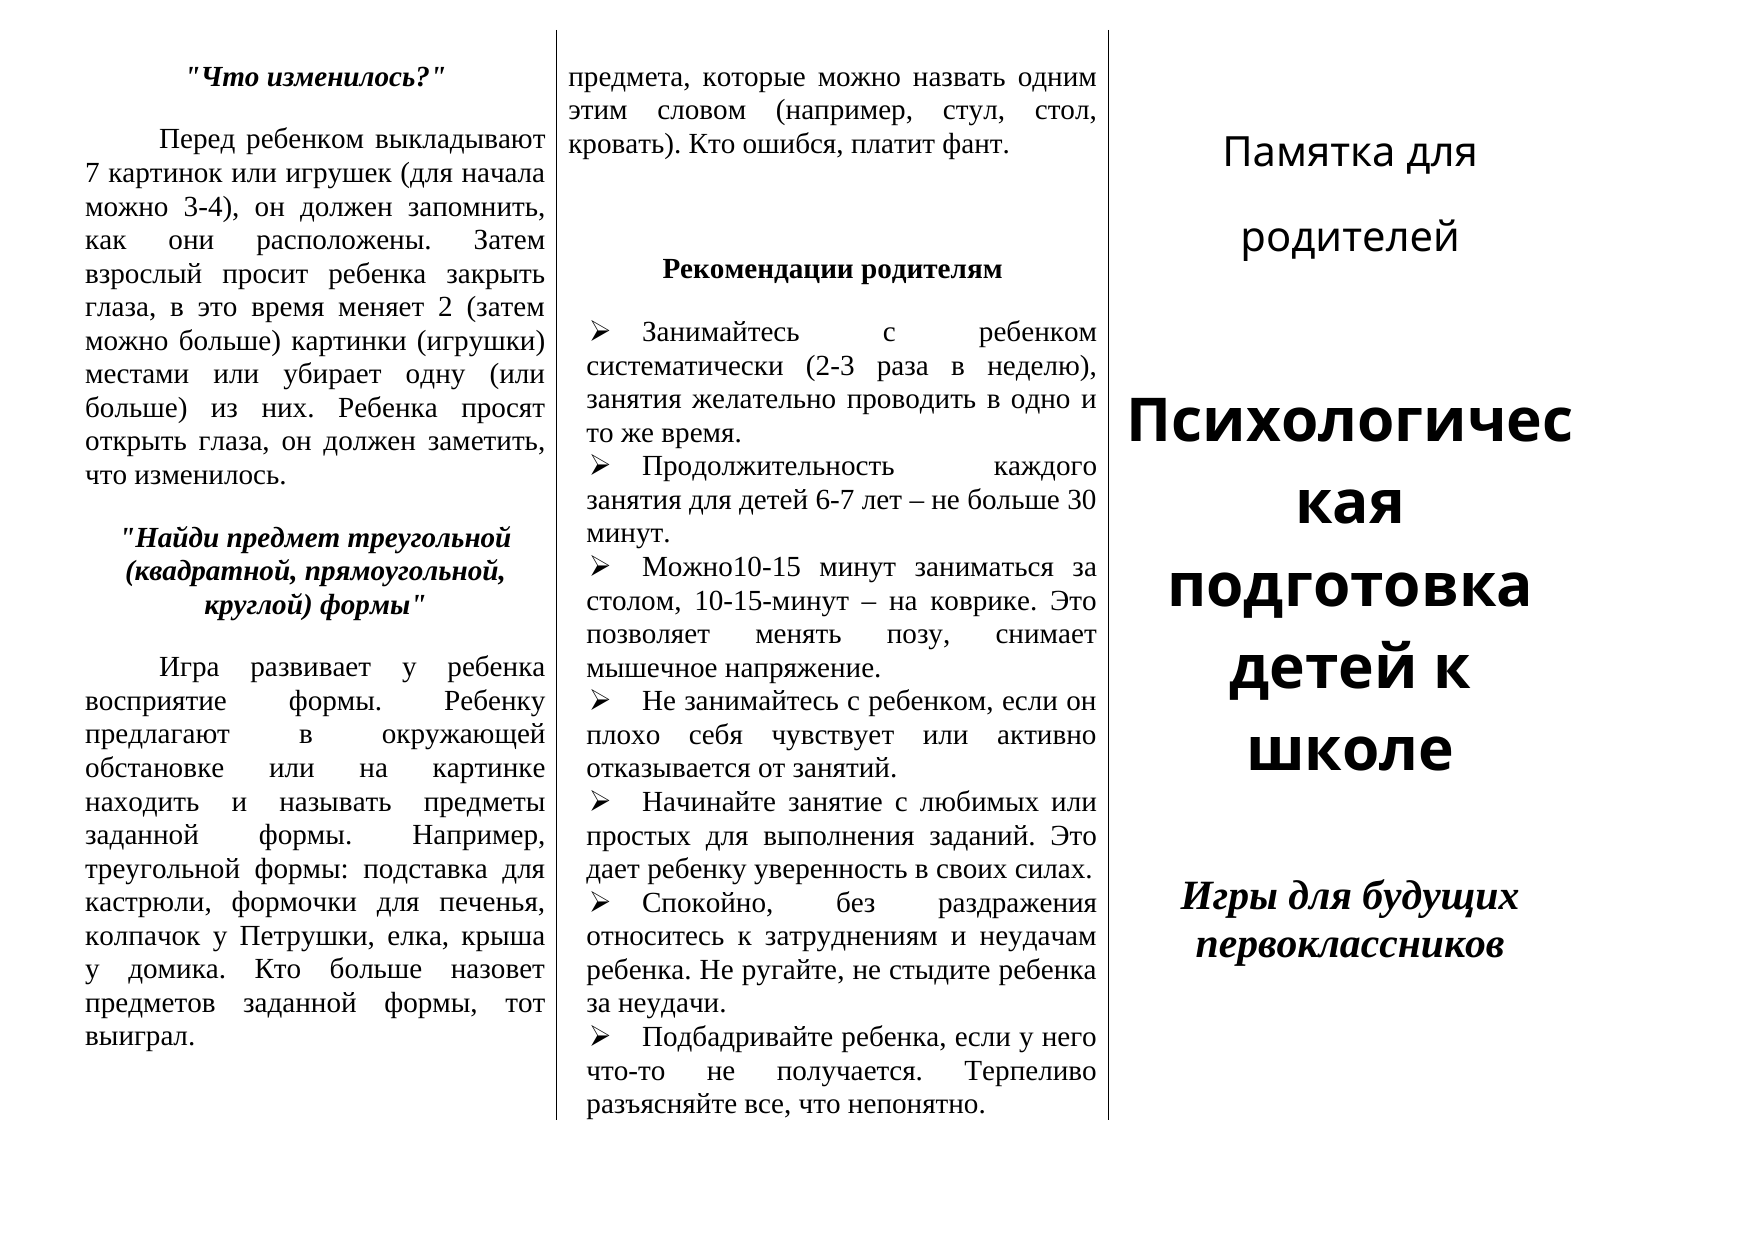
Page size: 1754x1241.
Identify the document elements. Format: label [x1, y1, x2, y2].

table_header [557, 30, 1108, 1120]
table_header [74, 30, 556, 1120]
table_header [1109, 30, 1591, 1120]
